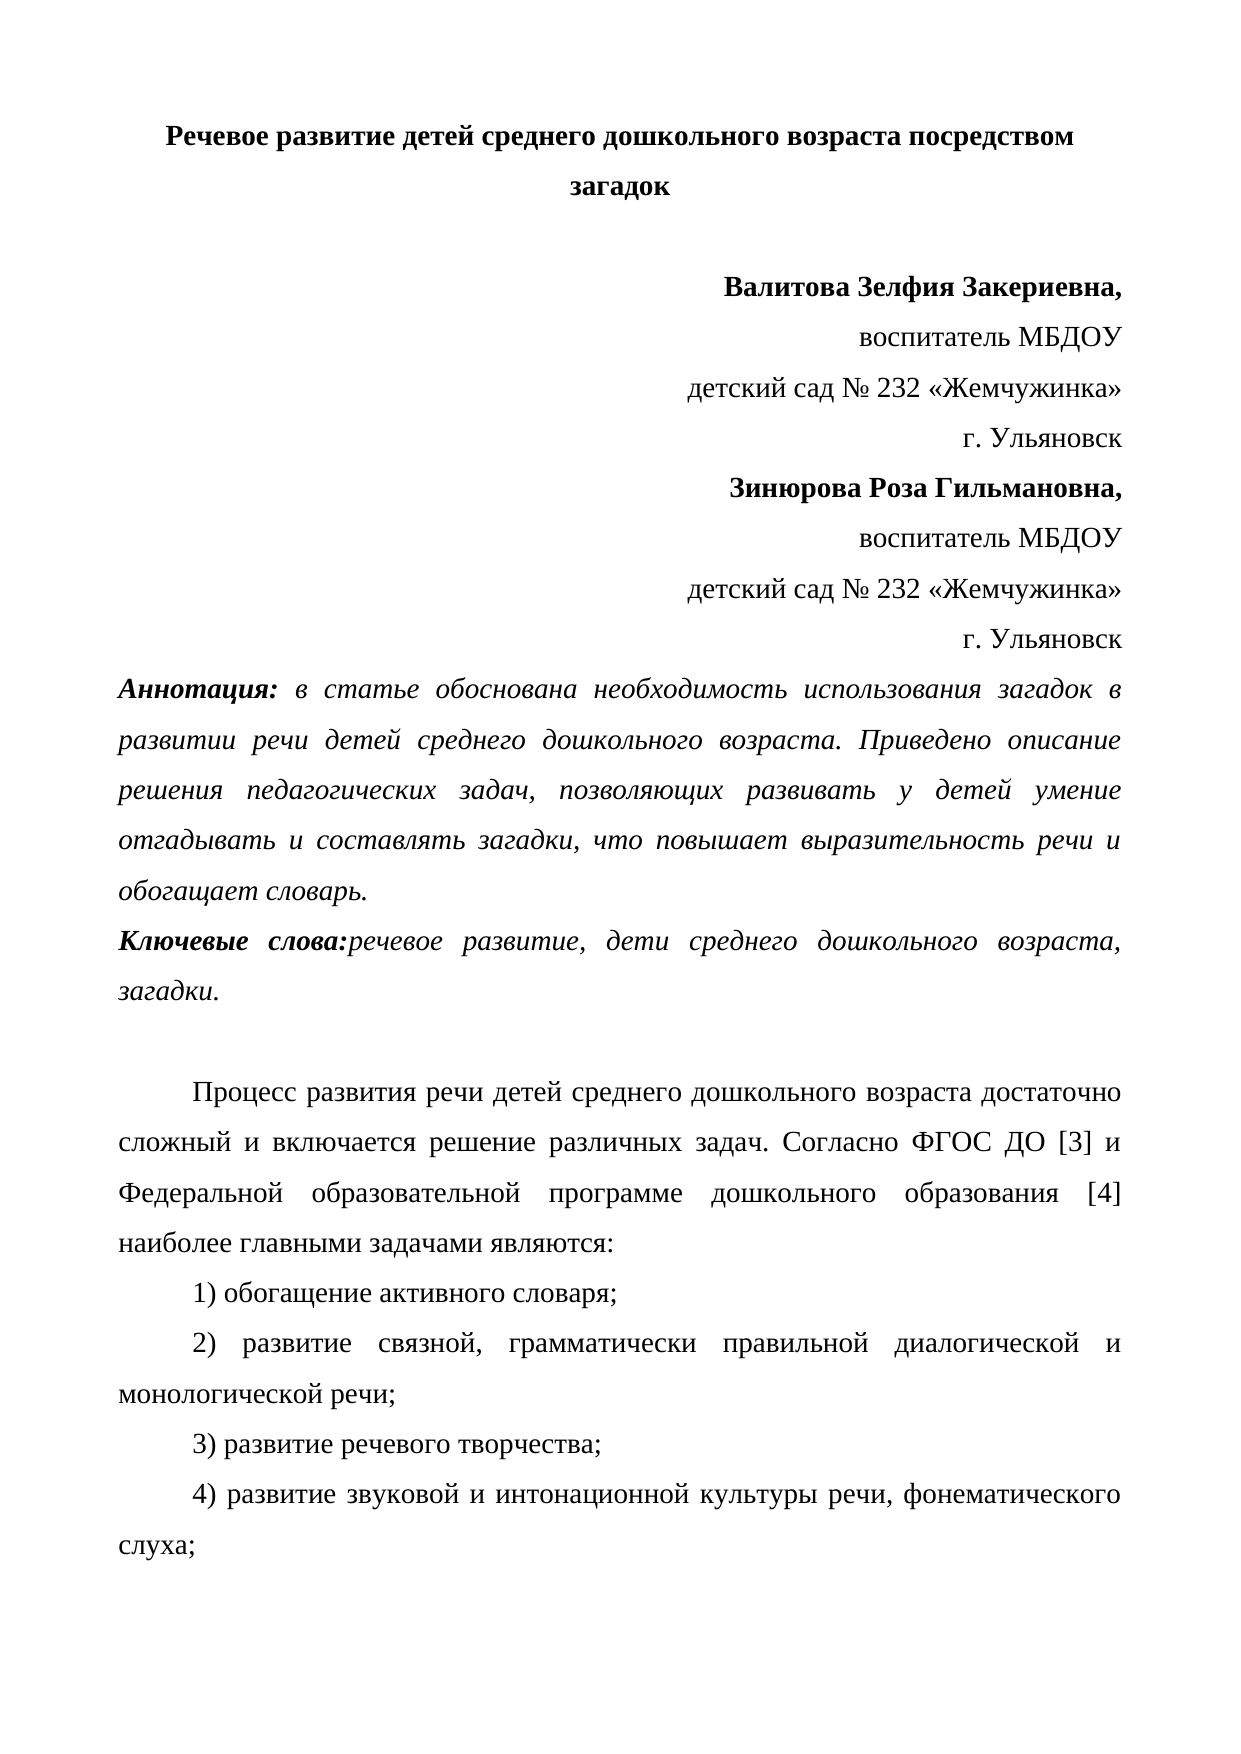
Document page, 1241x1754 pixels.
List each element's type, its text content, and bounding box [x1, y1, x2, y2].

text 1) обогащение активного словаря; [118, 1275, 1122, 1309]
text г. Ульяновск [118, 621, 1122, 655]
text воспитатель МБДОУ [118, 319, 1122, 353]
text 2) развитие связной, грамматически правильной диалогической и монологической речи; [118, 1326, 1122, 1409]
text детский сад № 232 «Жемчужинка» [118, 571, 1122, 604]
text Речевое развитие детей среднего дошкольного возраста посредством загадок [118, 118, 1122, 202]
text детский сад № 232 «Жемчужинка» [118, 370, 1122, 403]
text Зинюрова Роза Гильмановна, [118, 470, 1122, 504]
text Процесс развития речи детей среднего дошкольного возраста достаточно сложный и включается решение различных задач. Согласно ФГОС ДО [3] и Федеральной образовательной программе дошкольного образования [4] наиболее главными задачами являются: [118, 1074, 1122, 1258]
text воспитатель МБДОУ [118, 521, 1122, 554]
text Аннотация: в статье обоснована необходимость использования загадок в развитии речи детей среднего дошкольного возраста. Приведено описание решения педагогических задач, позволяющих развивать у детей умение отгадывать и составлять загадки, что повышает выразительность речи и обогащает словарь. [118, 672, 1122, 906]
text 4) развитие звуковой и интонационной культуры речи, фонематического слуха; [118, 1477, 1122, 1560]
text 3) развитие речевого творчества; [118, 1426, 1122, 1460]
text Валитова Зелфия Закериевна, [118, 269, 1122, 303]
text Ключевые слова:речевое развитие, дети среднего дошкольного возраста, загадки. [118, 923, 1122, 1007]
text г. Ульяновск [118, 420, 1122, 453]
